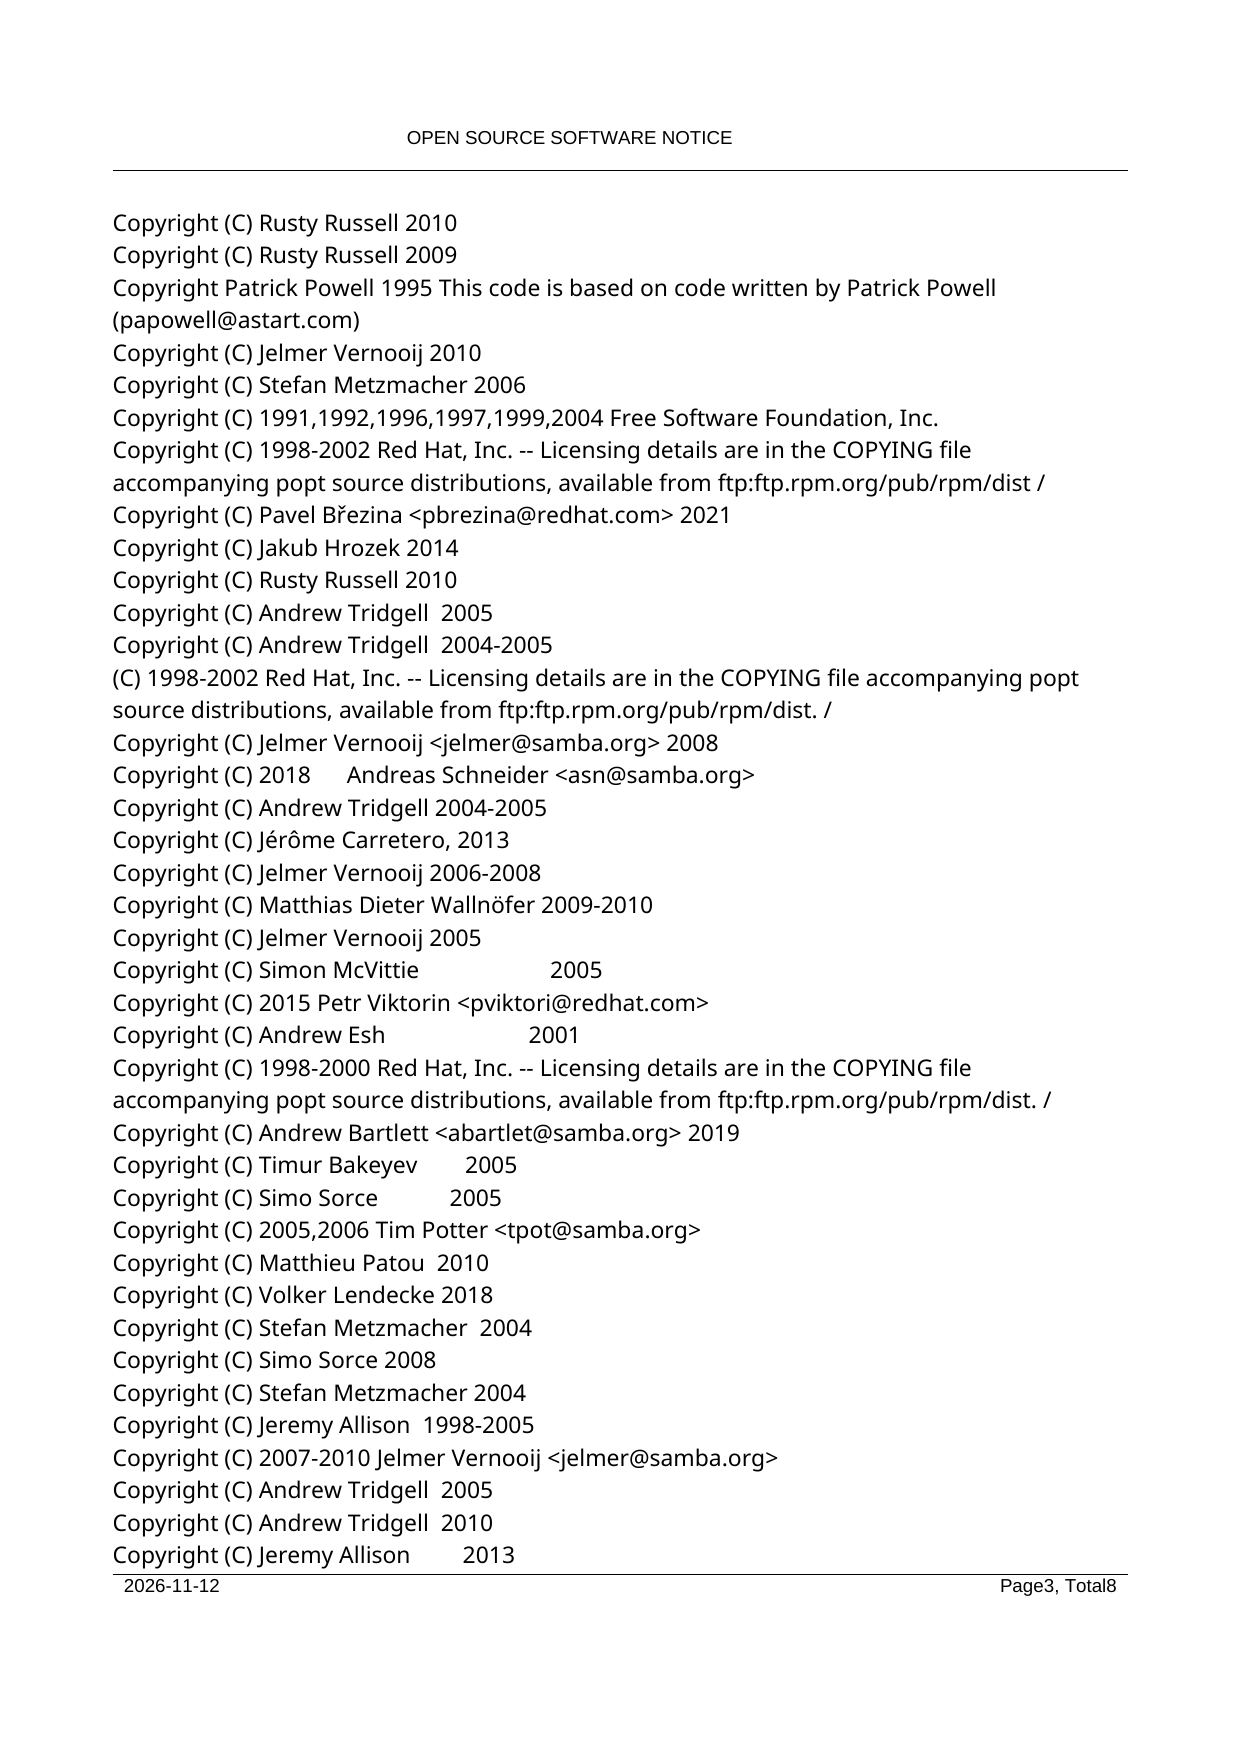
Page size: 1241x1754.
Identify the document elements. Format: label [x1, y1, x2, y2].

text [112, 206, 1128, 1571]
